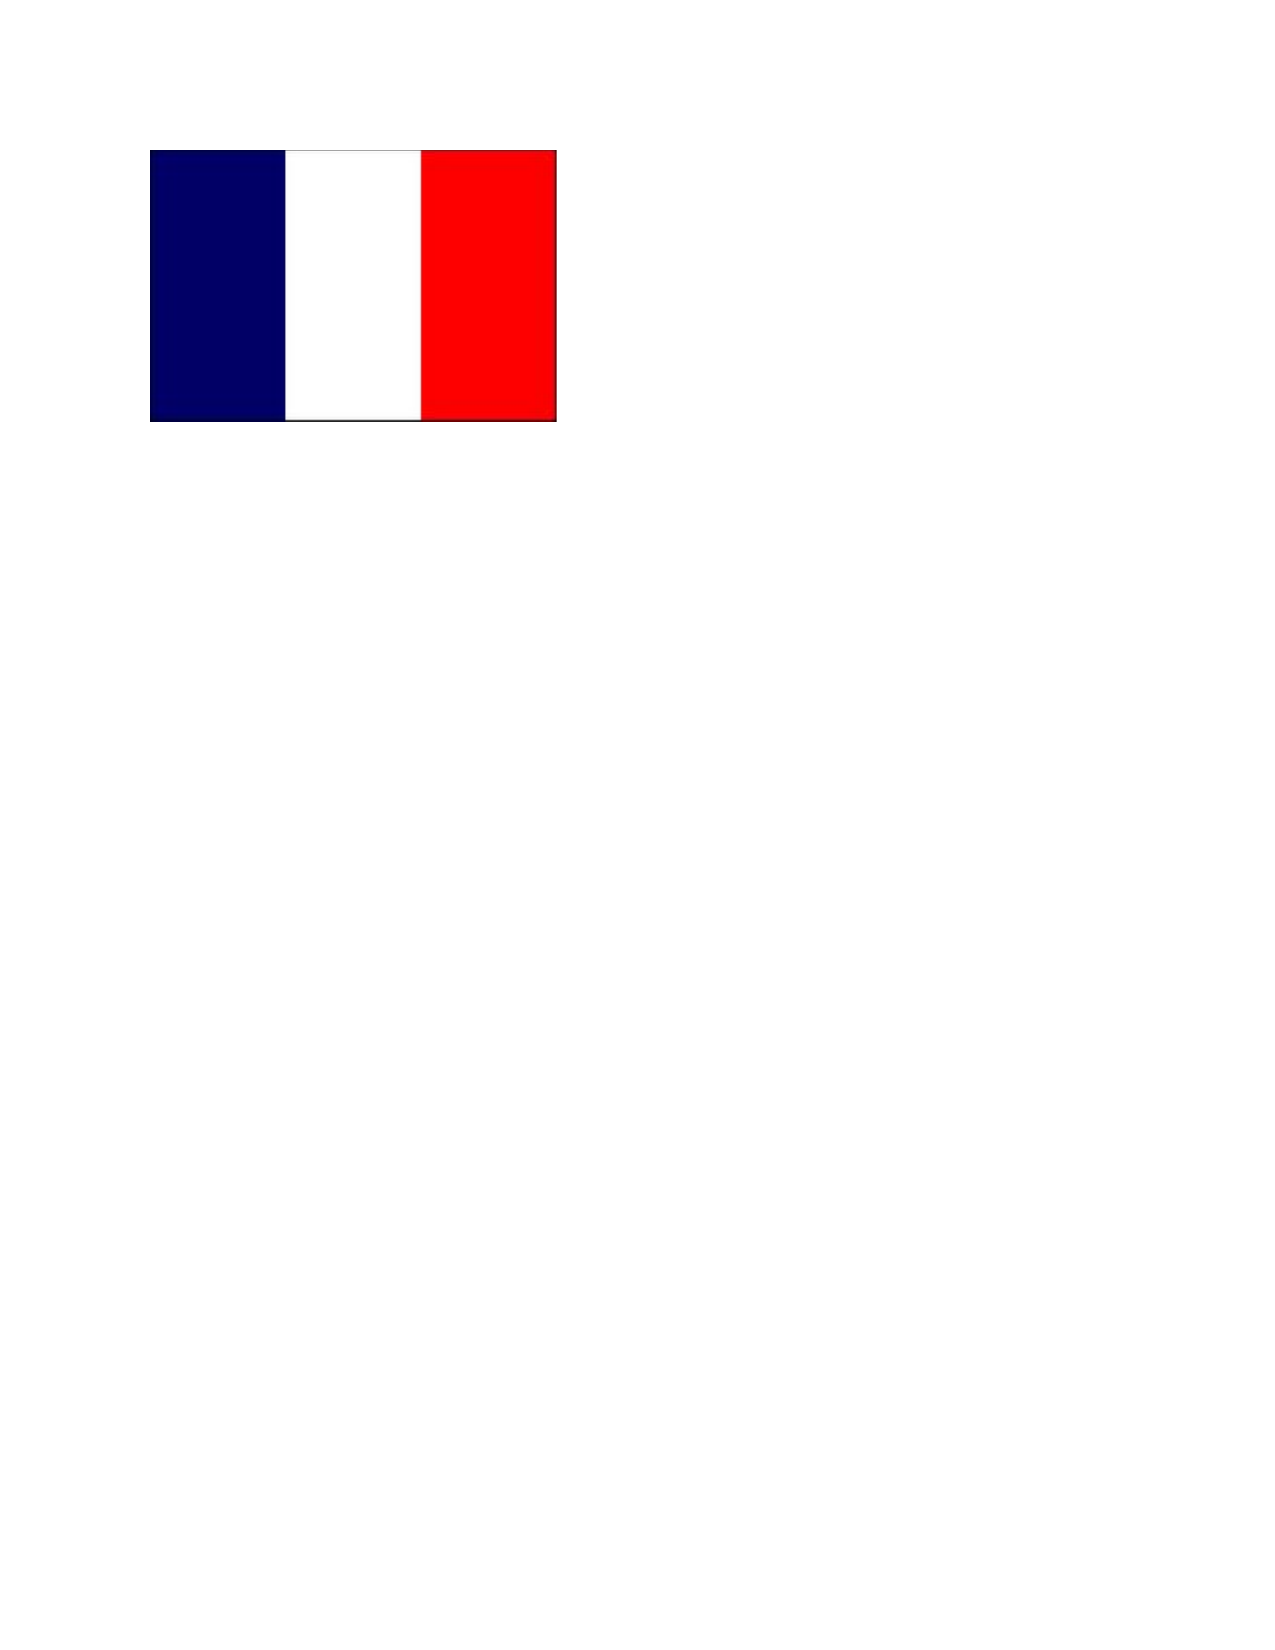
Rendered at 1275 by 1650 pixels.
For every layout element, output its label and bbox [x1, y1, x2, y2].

picture [150, 150, 557, 422]
